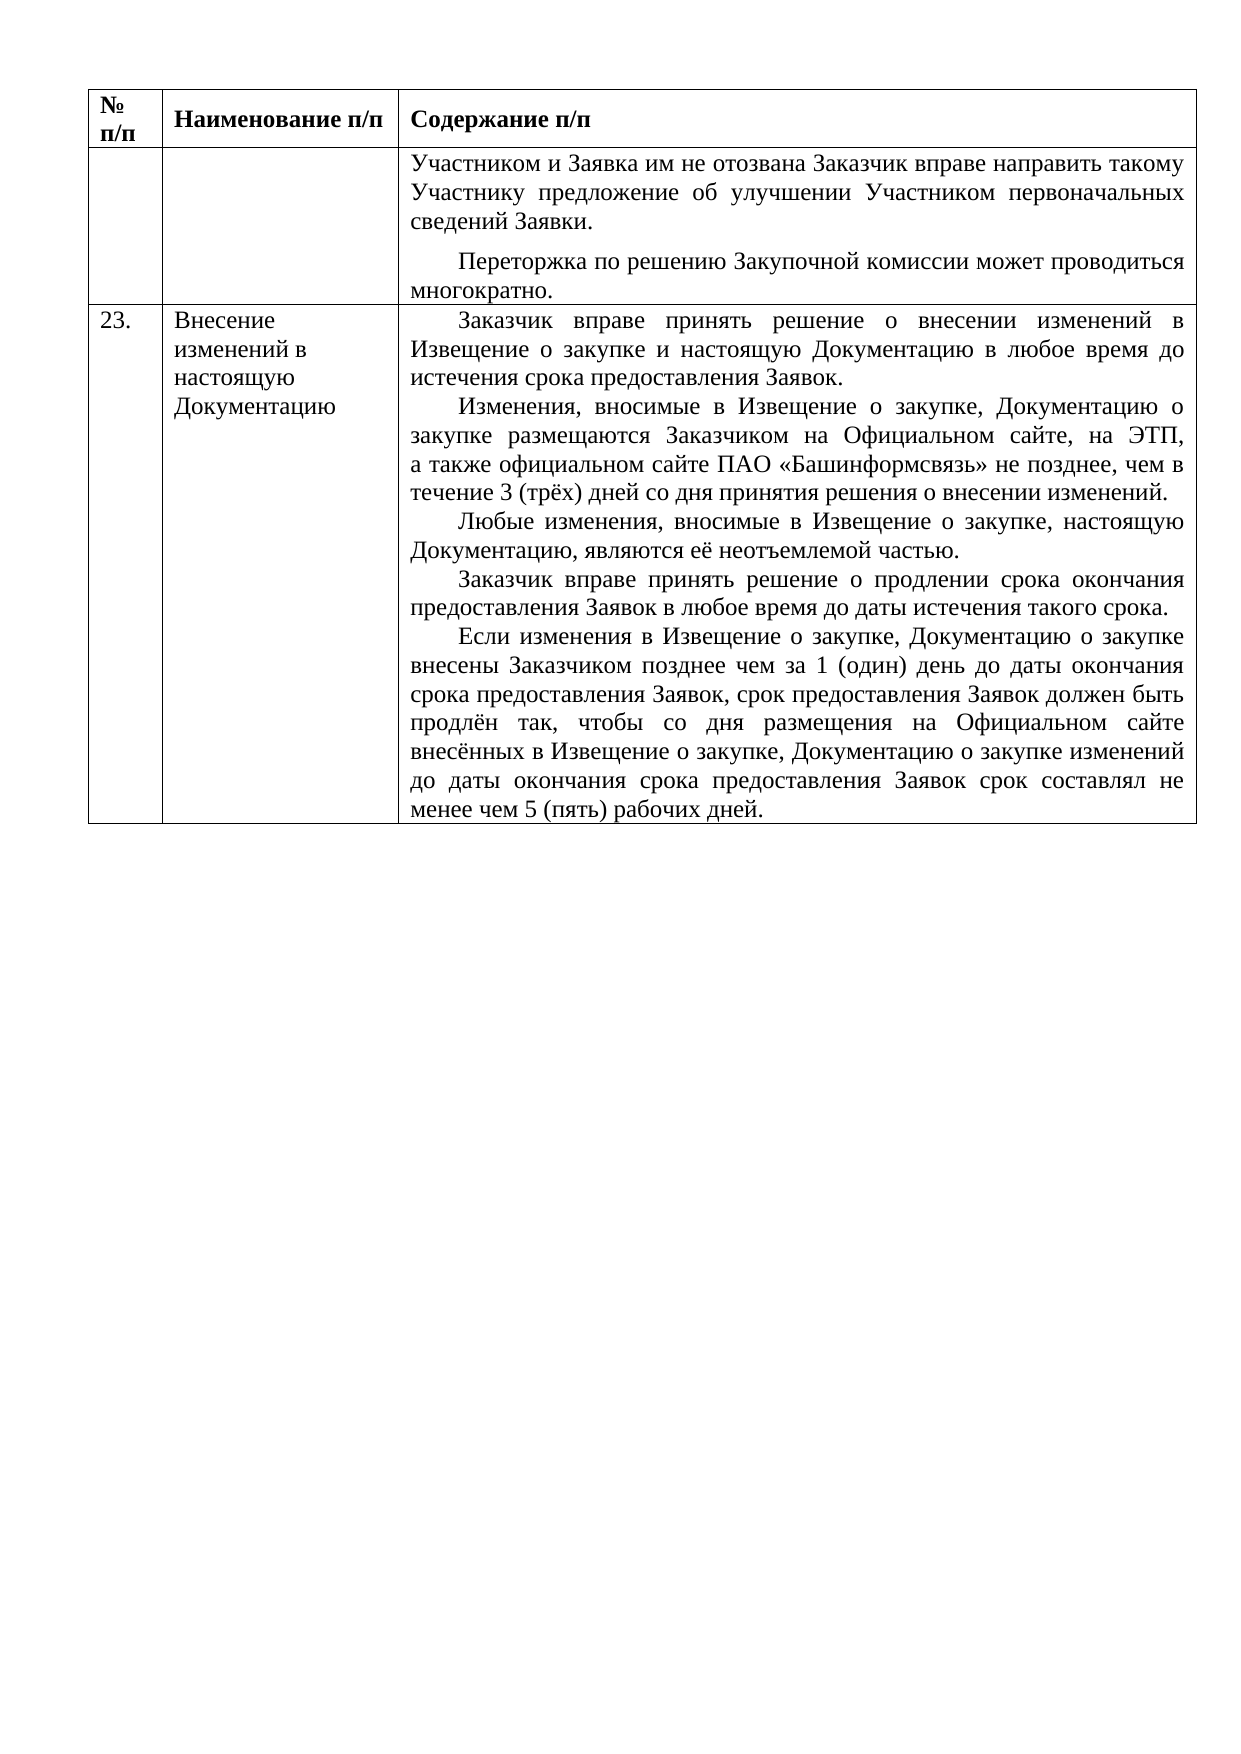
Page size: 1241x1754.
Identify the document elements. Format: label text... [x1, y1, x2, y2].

table_cell Внесение изменений в настоящую Документацию [163, 305, 398, 822]
table_cell Заказчик вправе принять решение о внесении изменений в Извещение о закупке и настоящую Документацию в любое время до истечения срока предоставления Заявок. Изменения, вносимые в Извещение о закупке, Документацию о закупке размещаются Заказчиком на Официальном сайте, на ЭТП, а также официальном сайте ПАО «Башинформсвязь» не позднее, чем в течение 3 (трёх) дней со дня принятия решения о внесении изменений. Любые изменения, вносимые в Извещение о закупке, настоящую Документацию, являются её неотъемлемой частью. Заказчик вправе принять решение о продлении срока окончания предоставления Заявок в любое время до даты истечения такого срока. Если изменения в Извещение о закупке, Документацию о закупке внесены Заказчиком позднее чем за 1 (один) день до даты окончания срока предоставления Заявок, срок предоставления Заявок должен быть продлён так, чтобы со дня размещения на Официальном сайте внесённых в Извещение о закупке, Документацию о закупке изменений до даты окончания срока предоставления Заявок срок составлял не менее чем 5 (пять) рабочих дней. [399, 305, 1196, 822]
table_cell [399, 148, 1196, 304]
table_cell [163, 148, 398, 304]
table_cell [89, 148, 162, 304]
table_header Наименование п/п [163, 90, 398, 147]
table_cell [89, 305, 162, 822]
table_header № п/п [89, 90, 162, 147]
table_header Содержание п/п [399, 90, 1196, 147]
